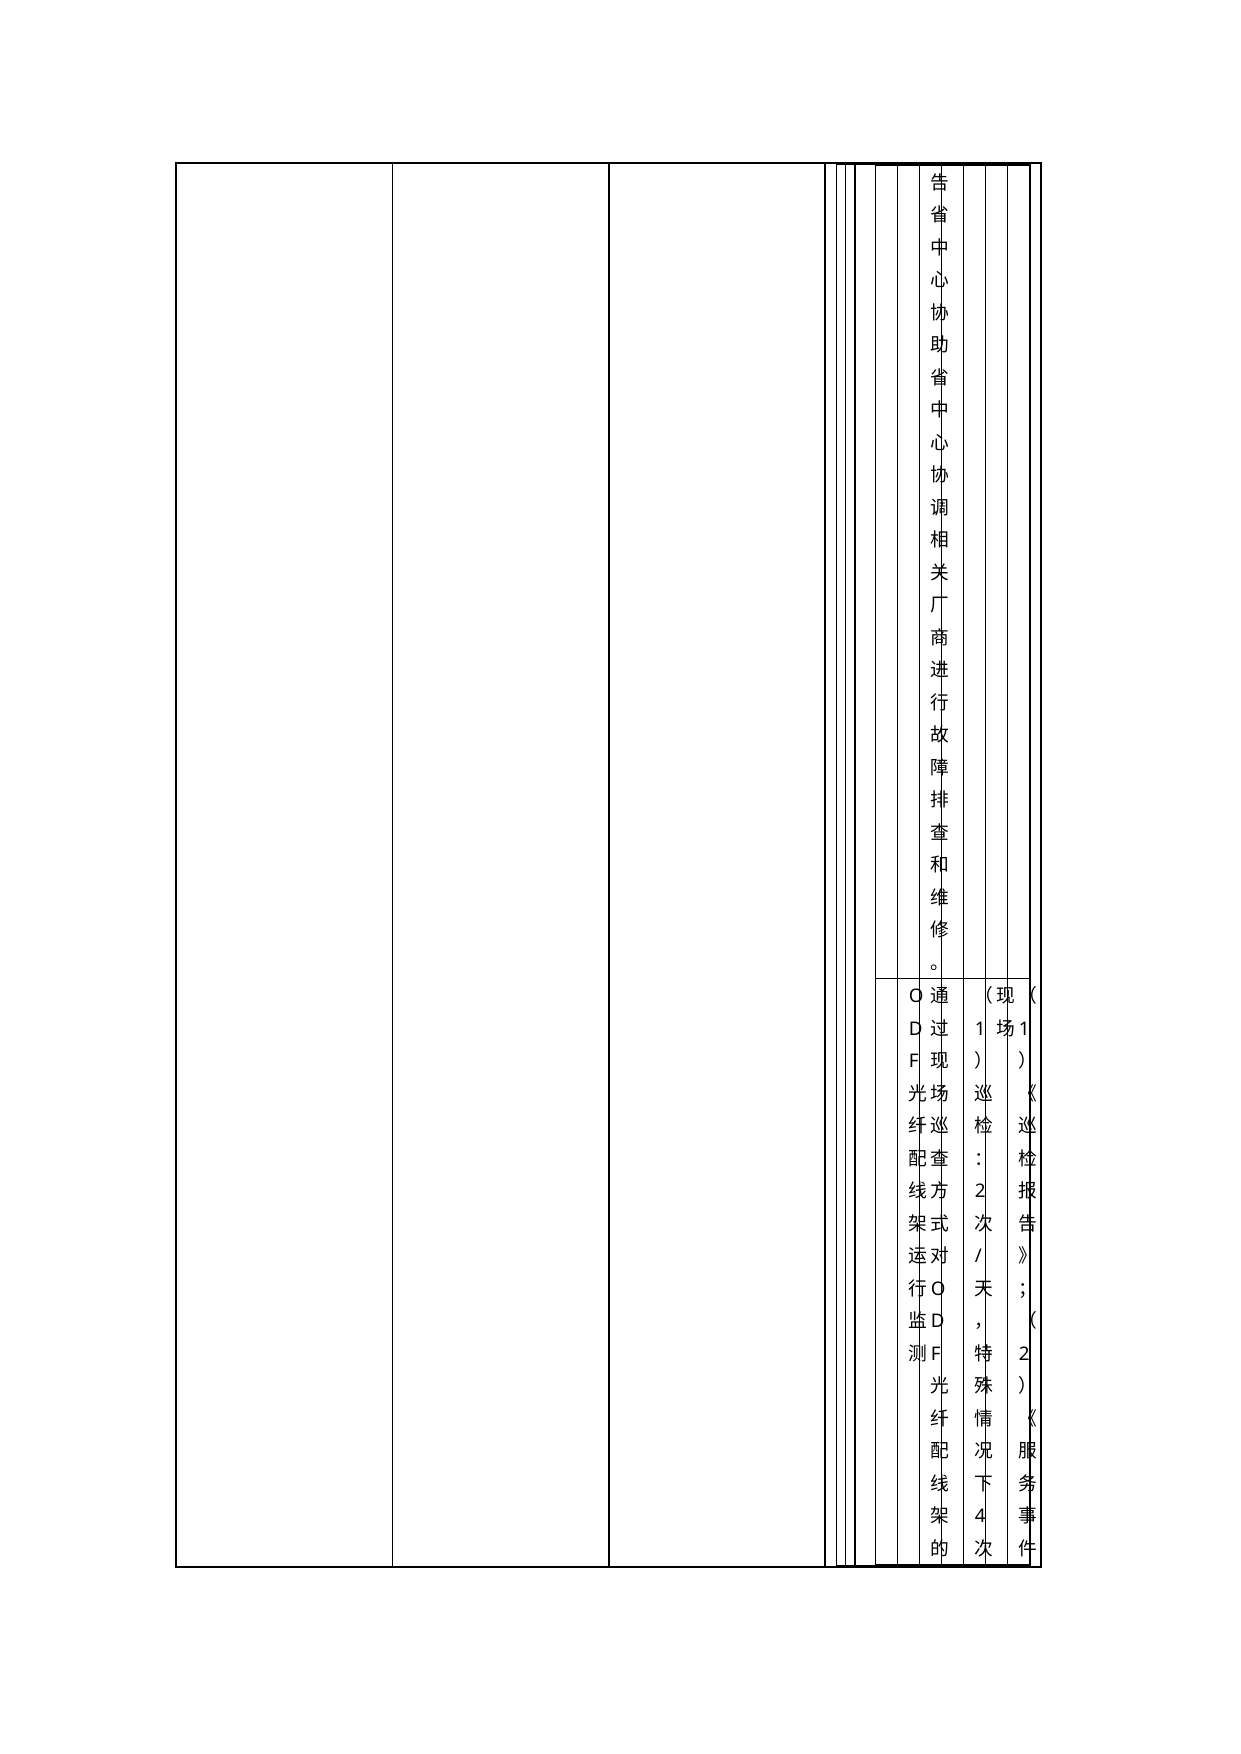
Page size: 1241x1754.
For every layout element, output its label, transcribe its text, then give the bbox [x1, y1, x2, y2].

table_cell [898, 166, 919, 978]
table_cell [177, 164, 392, 1566]
table_cell [1008, 166, 1029, 978]
table_cell 1 [393, 164, 608, 1566]
table_cell [876, 979, 897, 1564]
table_cell [920, 979, 941, 1564]
table_cell [942, 979, 963, 1564]
table_cell [986, 979, 1007, 1564]
table_cell [856, 165, 875, 1565]
table_cell [986, 166, 1007, 978]
table_cell [846, 165, 854, 1565]
table_cell [837, 165, 845, 1565]
table_cell [876, 166, 897, 978]
table_cell [1008, 979, 1029, 1564]
table_cell [898, 979, 919, 1564]
table_cell [942, 166, 963, 978]
table_cell [964, 979, 985, 1564]
table_cell [920, 166, 941, 978]
table_cell [826, 164, 836, 1566]
table_cell [1031, 164, 1040, 1566]
table_cell [964, 166, 985, 978]
table_cell [610, 164, 824, 1566]
